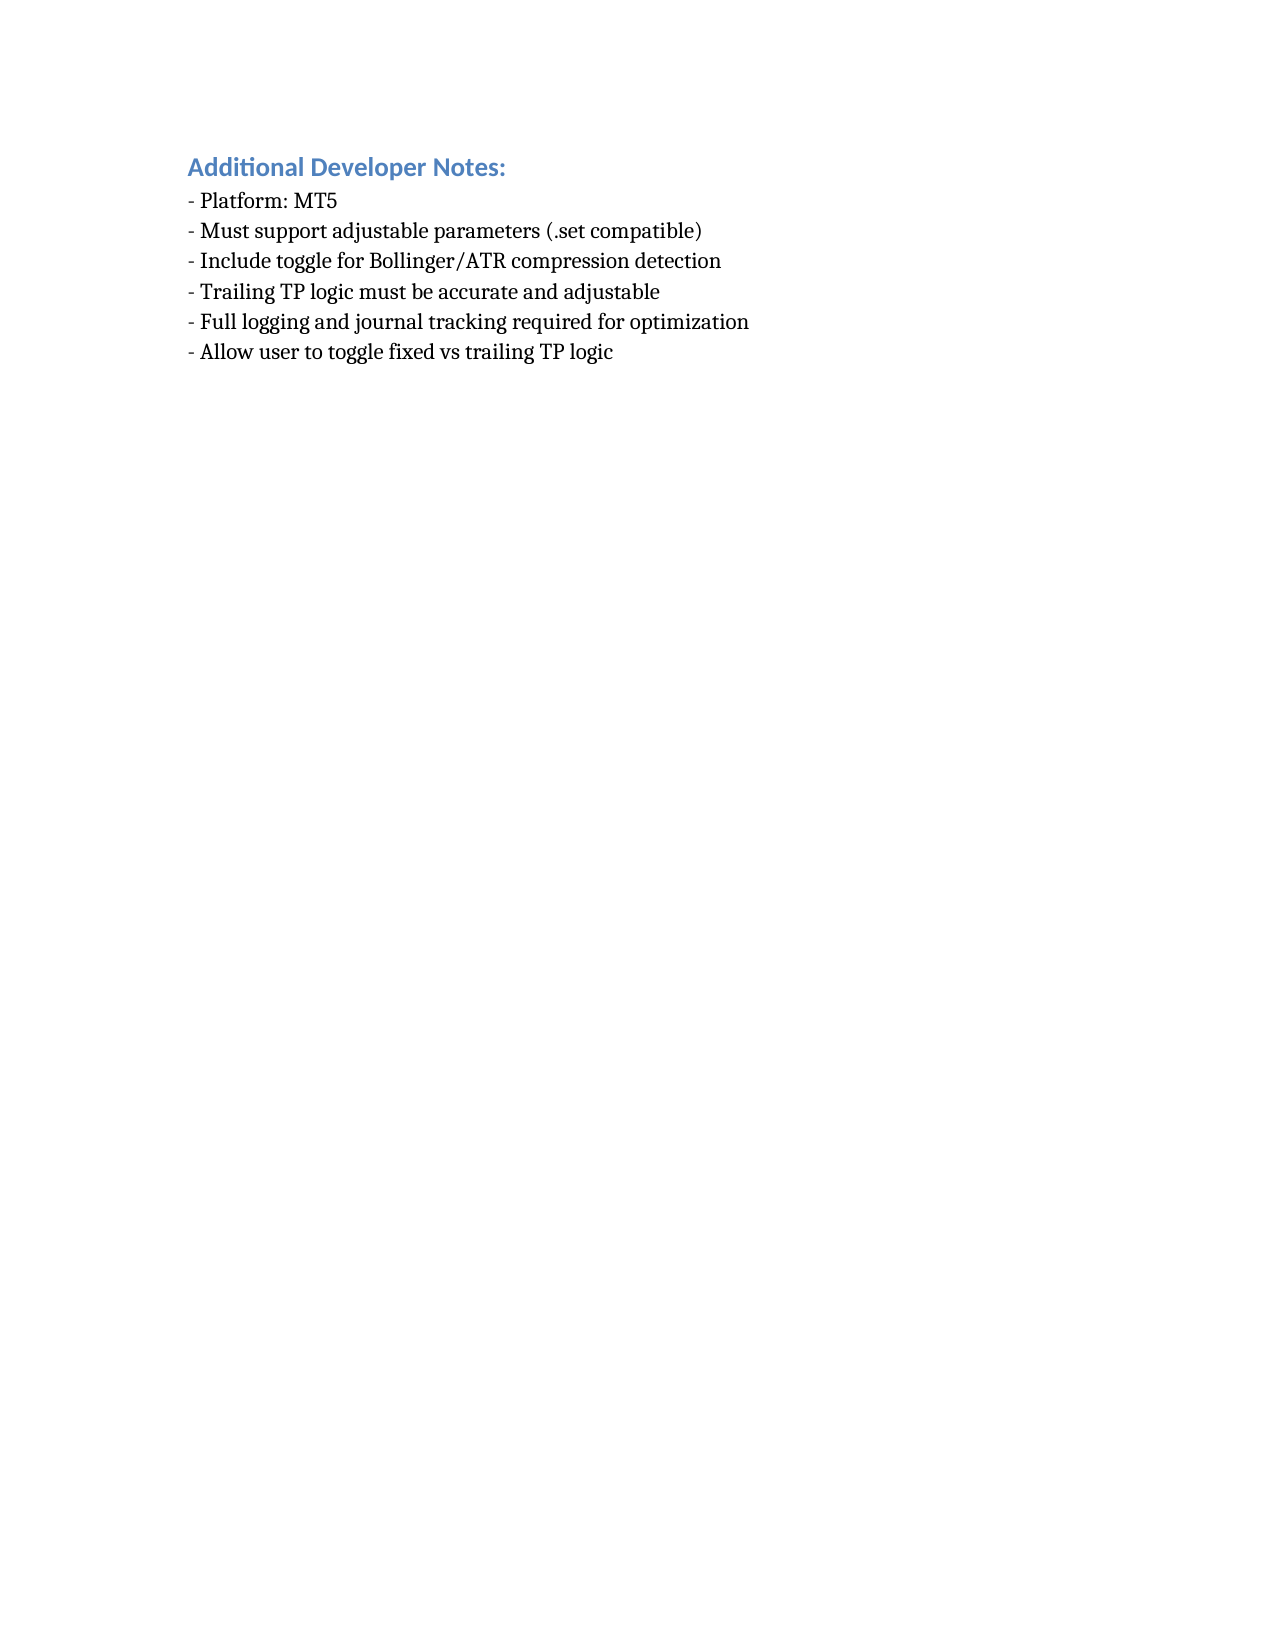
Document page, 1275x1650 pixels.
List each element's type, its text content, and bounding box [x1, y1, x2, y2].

text - Platform: MT5 - Must support adjustable parameters (.set compatible) - Include toggle for Bollinger/ATR compression detection - Trailing TP logic must be accurate and adjustable - Full logging and journal tracking required for optimization - Allow user to toggle fixed vs trailing TP logic [187, 188, 1087, 365]
subtitle Additional Developer Notes: [187, 150, 1087, 183]
